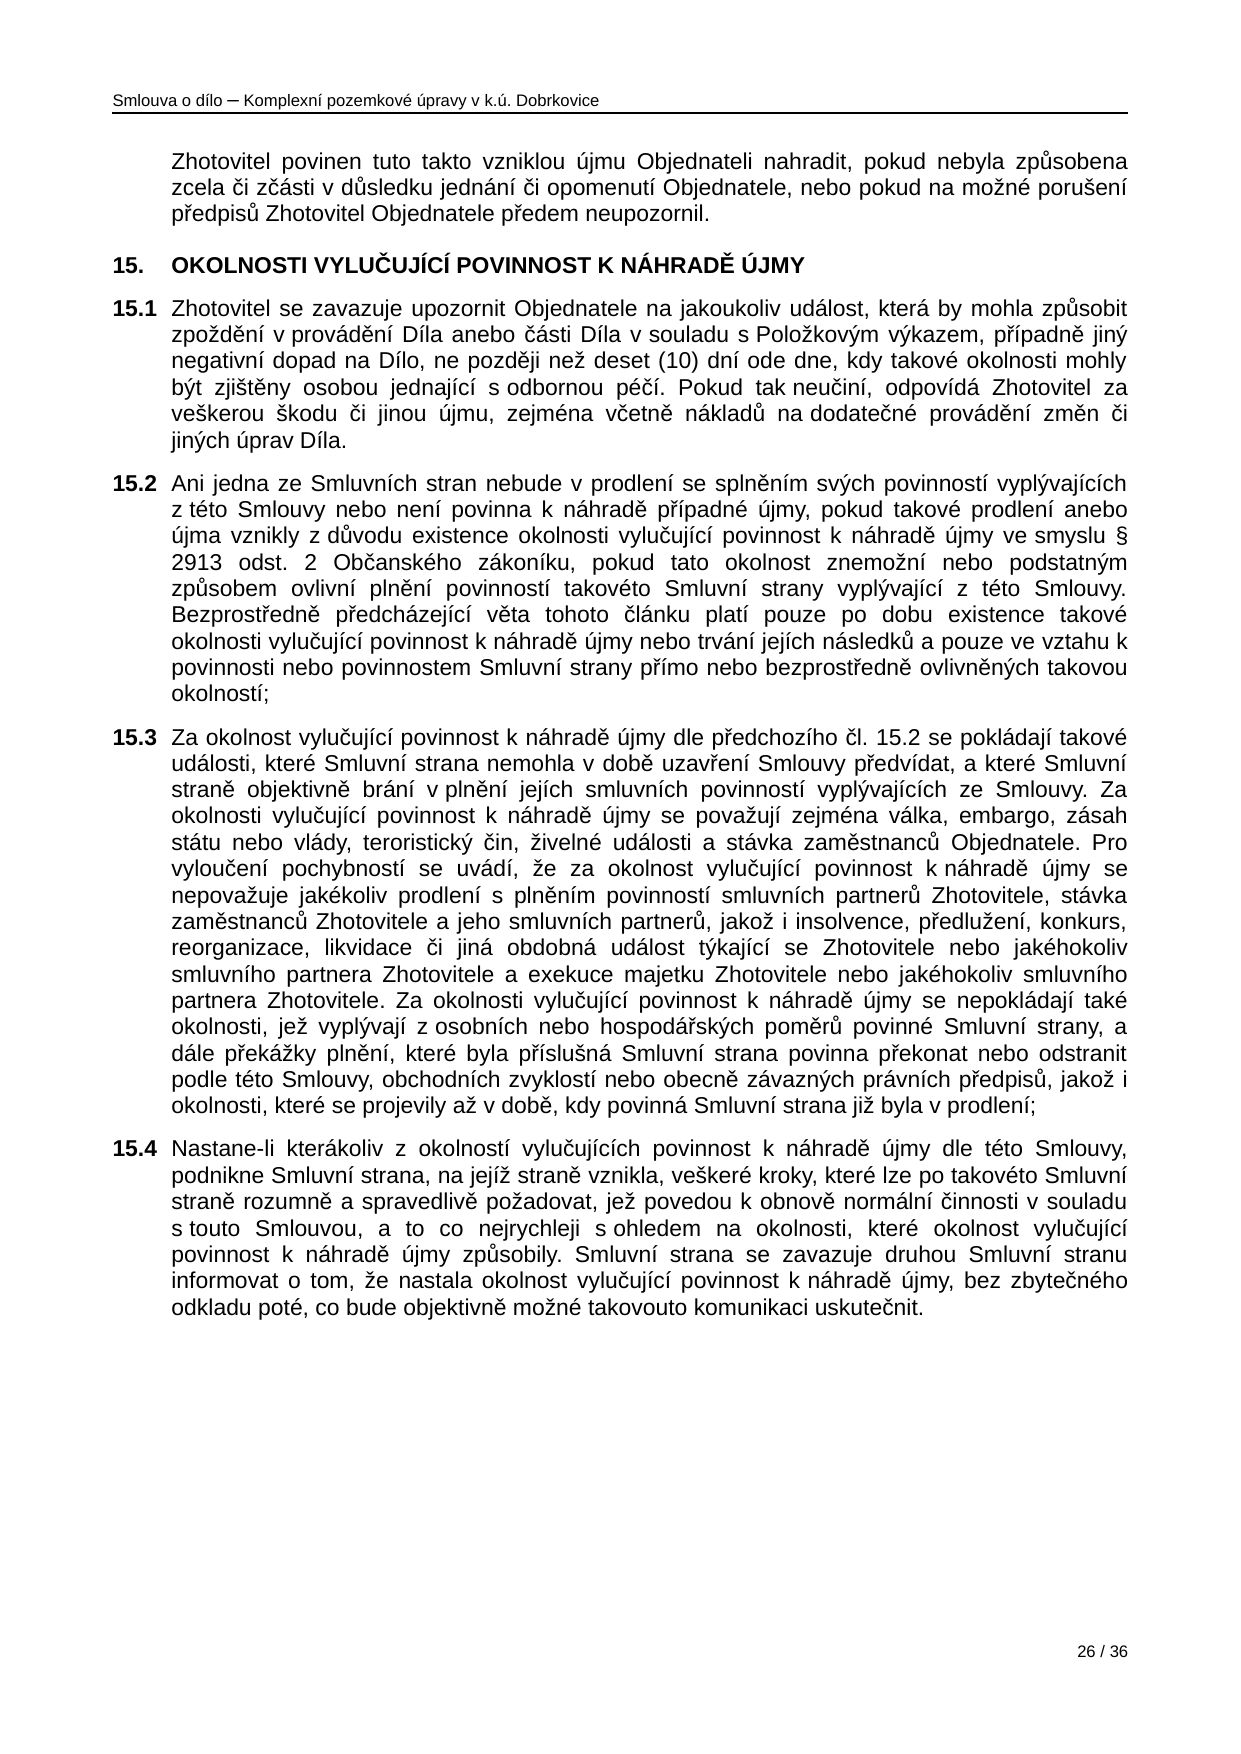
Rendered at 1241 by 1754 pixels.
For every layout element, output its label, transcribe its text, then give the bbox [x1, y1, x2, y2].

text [112, 148, 1128, 227]
text Nastane-li kterákoliv z okolností vylučujících povinnost k náhradě újmy dle této Smlouvy, podnikne Smluvní strana, na jejíž straně vznikla, veškeré kroky, které lze po takovéto Smluvní straně rozumně a spravedlivě požadovat, jež povedou k obnově normální činnosti v souladu s touto Smlouvou, a to co nejrychleji s ohledem na okolnosti, které okolnost vylučující povinnost k náhradě újmy způsobily. Smluvní strana se zavazuje druhou Smluvní stranu informovat o tom, že nastala okolnost vylučující povinnost k náhradě újmy, bez zbytečného odkladu poté, co bude objektivně možné takovouto komunikaci uskutečnit. [112, 1135, 1128, 1320]
text Zhotovitel se zavazuje upozornit Objednatele na jakoukoliv událost, která by mohla způsobit zpoždění v provádění Díla anebo části Díla v souladu s Položkovým výkazem, případně jiný negativní dopad na Dílo, ne později než deset (10) dní ode dne, kdy takové okolnosti mohly být zjištěny osobou jednající s odbornou péčí. Pokud tak neučiní, odpovídá Zhotovitel za veškerou škodu či jinou újmu, zejména včetně nákladů na dodatečné provádění změn či jiných úprav Díla. [112, 295, 1128, 453]
text Za okolnost vylučující povinnost k náhradě újmy dle předchozího čl. 15.2 se pokládají takové události, které Smluvní strana nemohla v době uzavření Smlouvy předvídat, a které Smluvní straně objektivně brání v plnění jejích smluvních povinností vyplývajících ze Smlouvy. Za okolnosti vylučující povinnost k náhradě újmy se považují zejména válka, embargo, zásah státu nebo vlády, teroristický čin, živelné události a stávka zaměstnanců Objednatele. Pro vyloučení pochybností se uvádí, že za okolnost vylučující povinnost k náhradě újmy se nepovažuje jakékoliv prodlení s plněním povinností smluvních partnerů Zhotovitele, stávka zaměstnanců Zhotovitele a jeho smluvních partnerů, jakož i insolvence, předlužení, konkurs, reorganizace, likvidace či jiná obdobná událost týkající se Zhotovitele nebo jakéhokoliv smluvního partnera Zhotovitele a exekuce majetku Zhotovitele nebo jakéhokoliv smluvního partnera Zhotovitele. Za okolnosti vylučující povinnost k náhradě újmy se nepokládají také okolnosti, jež vyplývají z osobních nebo hospodářských poměrů povinné Smluvní strany, a dále překážky plnění, které byla příslušná Smluvní strana povinna překonat nebo odstranit podle této Smlouvy, obchodních zvyklostí nebo obecně závazných právních předpisů, jakož i okolnosti, které se projevily až v době, kdy povinná Smluvní strana již byla v prodlení; [112, 723, 1128, 1119]
text Okolnosti vylučující povinnost k náhradě újmy [112, 252, 1128, 278]
text Ani jedna ze Smluvních stran nebude v prodlení se splněním svých povinností vyplývajících z této Smlouvy nebo není povinna k náhradě případné újmy, pokud takové prodlení anebo újma vznikly z důvodu existence okolnosti vylučující povinnost k náhradě újmy ve smyslu § 2913 odst. 2 Občanského zákoníku, pokud tato okolnost znemožní nebo podstatným způsobem ovlivní plnění povinností takovéto Smluvní strany vyplývající z této Smlouvy. Bezprostředně předcházející věta tohoto článku platí pouze po dobu existence takové okolnosti vylučující povinnost k náhradě újmy nebo trvání jejích následků a pouze ve vztahu k povinnosti nebo povinnostem Smluvní strany přímo nebo bezprostředně ovlivněných takovou okolností; [112, 469, 1128, 707]
